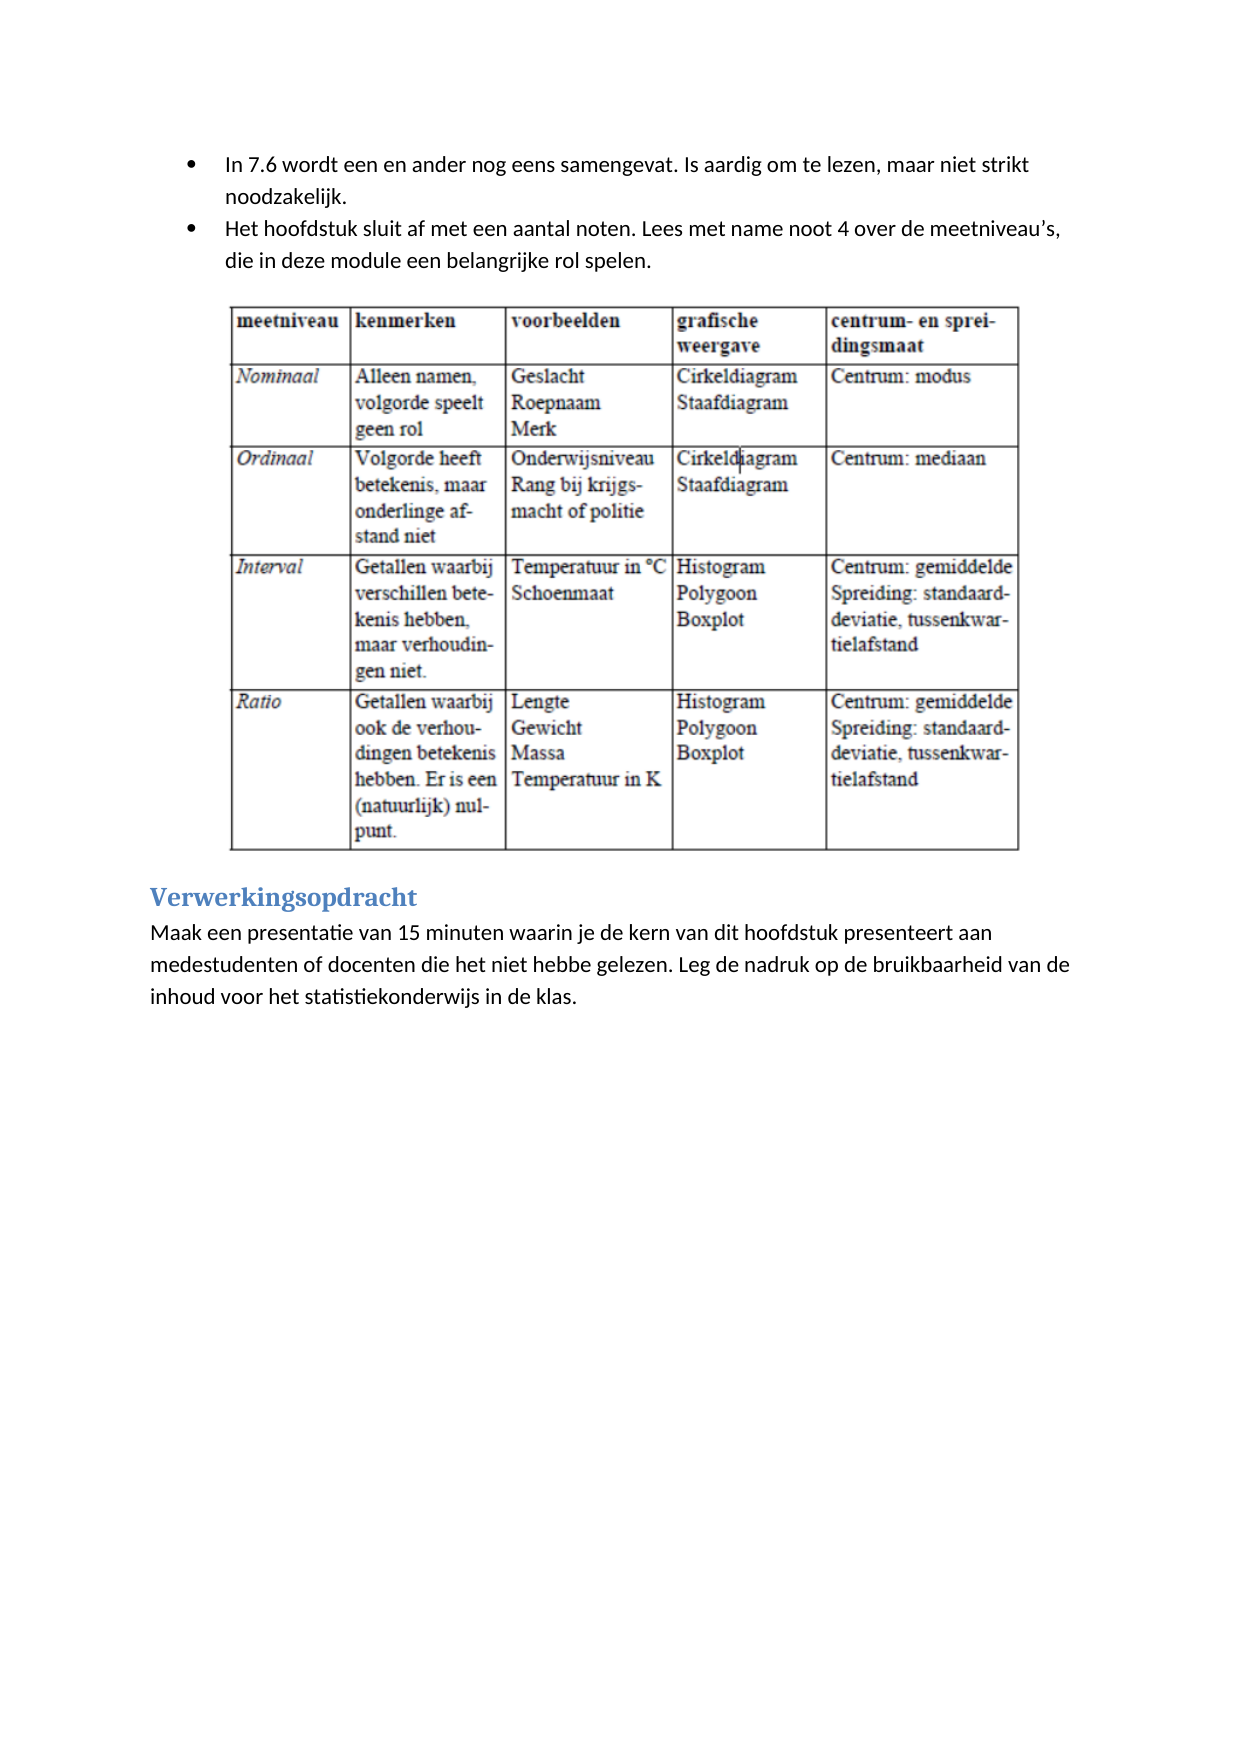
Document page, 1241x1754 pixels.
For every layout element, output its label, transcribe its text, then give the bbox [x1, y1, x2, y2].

list In 7.6 wordt een en ander nog eens samengevat. Is aardig om te lezen, maar niet strikt noodzakelijk. [187, 150, 1090, 210]
list Het hoofdstuk sluit af met een aantal noten. Lees met name noot 4 over de meetniveau’s, die in deze module een belangrijke rol spelen. [187, 214, 1090, 274]
picture [223, 299, 1029, 858]
text Maak een presentatie van 15 minuten waarin je de kern van dit hoofdstuk presenteert aan medestudenten of docenten die het niet hebbe gelezen. Leg de nadruk op de bruikbaarheid van de inhoud voor het statistiekonderwijs in de klas. [150, 918, 1090, 1010]
subtitle Verwerkingsopdracht [150, 882, 1090, 913]
